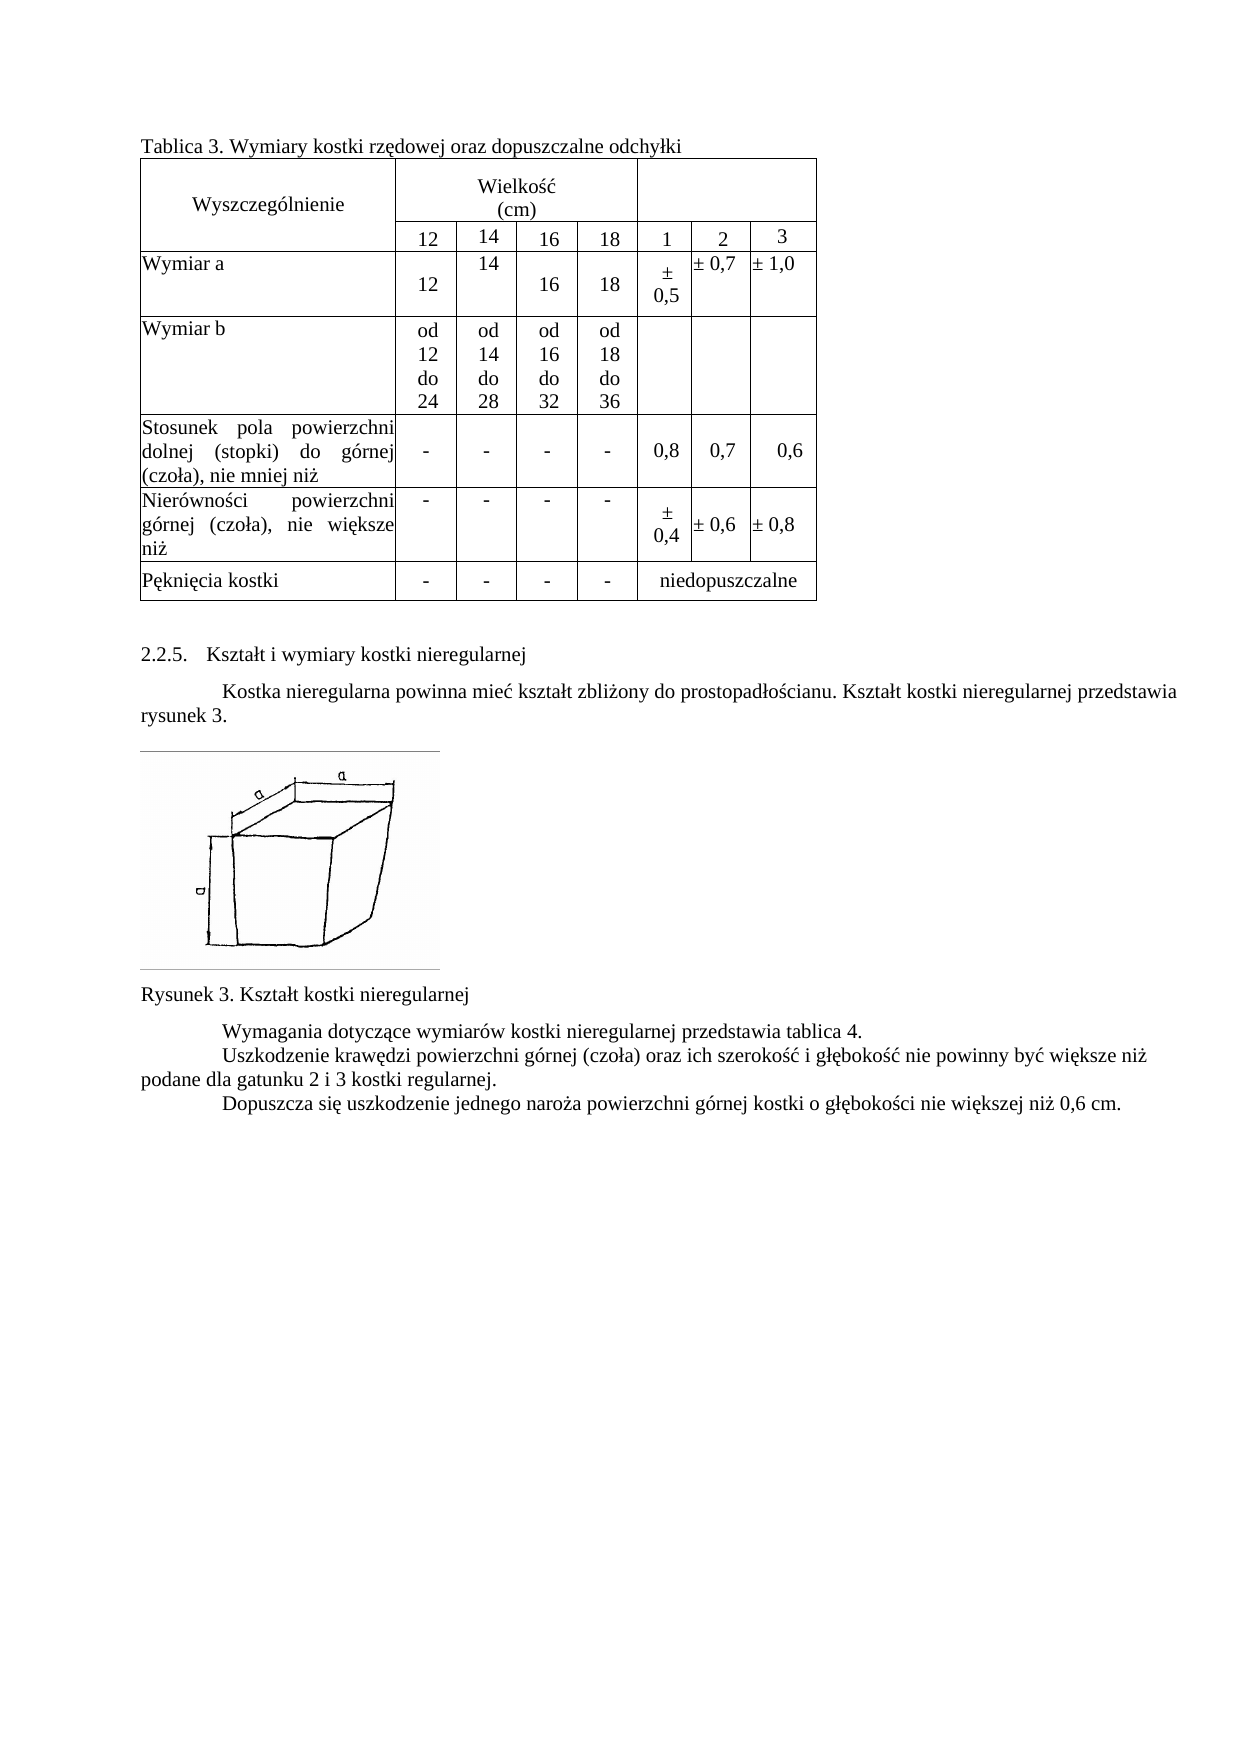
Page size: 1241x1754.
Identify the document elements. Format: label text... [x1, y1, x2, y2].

table_cell ± 0,4 [638, 488, 691, 561]
table_cell 0,7 [692, 415, 750, 487]
table_header Wielkość (cm) [396, 159, 637, 221]
table_cell - [578, 562, 637, 600]
table_cell ± 0,7 [692, 252, 750, 316]
table_cell 14 [457, 222, 516, 251]
table_cell Nierówności powierzchni górnej (czoła), nie większe niż [141, 488, 395, 561]
table_cell 16 [517, 252, 577, 316]
table_cell - [396, 562, 456, 600]
table_cell 1 [638, 222, 691, 251]
table_cell ± 0,8 [751, 488, 816, 561]
table_cell 12 [396, 252, 456, 316]
table_cell [692, 317, 750, 413]
table_cell - [517, 488, 577, 561]
table_cell - [578, 415, 637, 487]
table_cell - [517, 415, 577, 487]
list Kształt i wymiary kostki nieregularnej [141, 642, 1187, 666]
table_cell 18 [578, 222, 637, 251]
text Uszkodzenie krawędzi powierzchni górnej (czoła) oraz ich szerokość i głębokość nie powinny być większe niż podane dla gatunku 2 i 3 kostki regularnej. [141, 1043, 1187, 1091]
table_cell - [396, 488, 456, 561]
table_cell 2 [692, 222, 750, 251]
table_cell - [396, 415, 456, 487]
table_cell Wymiar a [141, 252, 395, 316]
table_cell - [457, 562, 516, 600]
table_cell Pęknięcia kostki [141, 562, 395, 600]
table_cell 12 [396, 222, 456, 251]
table_header [638, 159, 816, 221]
table_cell Stosunek pola powierzchni dolnej (stopki) do górnej (czoła), nie mniej niż [141, 415, 395, 487]
text Tablica 3. Wymiary kostki rzędowej oraz dopuszczalne odchyłki [141, 135, 817, 158]
text Kostka nieregularna powinna mieć kształt zbliżony do prostopadłościanu. Kształt kostki nieregularnej przedstawia rysunek 3. [141, 679, 1187, 728]
table_cell 0,8 [638, 415, 691, 487]
picture [140, 751, 440, 970]
table_cell 18 [578, 252, 637, 316]
table_cell od 12 do 24 [396, 317, 456, 413]
table_cell [638, 317, 691, 413]
table_cell niedopuszczalne [638, 562, 816, 600]
table_cell od 14 do 28 [457, 317, 516, 413]
table_cell od 16 do 32 [517, 317, 577, 413]
table_cell [751, 317, 816, 413]
table_cell 3 [751, 222, 816, 251]
table_cell - [457, 415, 516, 487]
table_cell 14 [457, 252, 516, 316]
table_cell ± 0,5 [638, 252, 691, 316]
table_cell Wymiar b [141, 317, 395, 413]
table_cell ± 1,0 [751, 252, 816, 316]
table_cell od 18 do 36 [578, 317, 637, 413]
table_header Wyszczególnienie [141, 159, 395, 251]
table_cell - [457, 488, 516, 561]
table_cell 0,6 [751, 415, 816, 487]
table_cell - [517, 562, 577, 600]
text Rysunek 3. Kształt kostki nieregularnej [141, 983, 1187, 1006]
text Wymagania dotyczące wymiarów kostki nieregularnej przedstawia tablica 4. [141, 1020, 1187, 1043]
table_cell - [578, 488, 637, 561]
table_cell ± 0,6 [692, 488, 750, 561]
table_cell 16 [517, 222, 577, 251]
text Dopuszcza się uszkodzenie jednego naroża powierzchni górnej kostki o głębokości nie większej niż 0,6 cm. [141, 1091, 1187, 1115]
